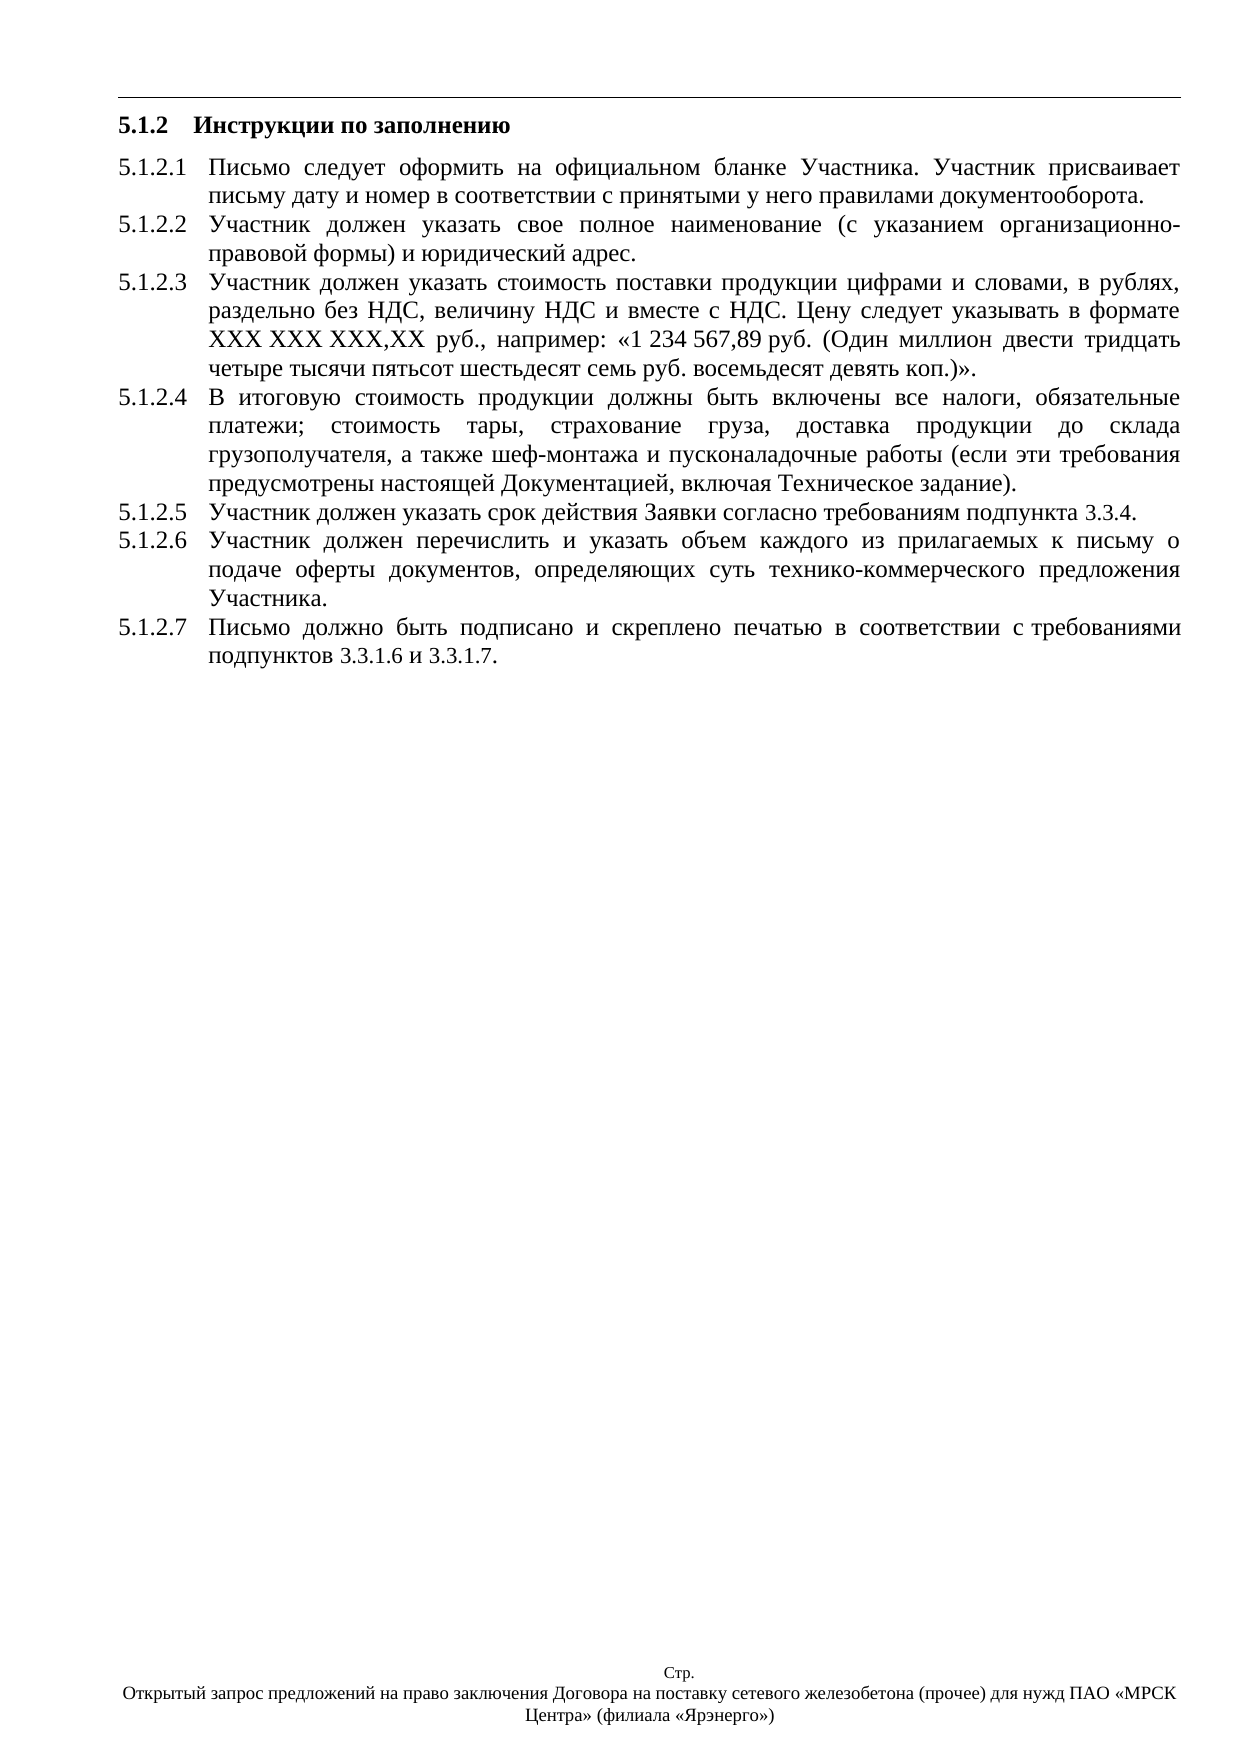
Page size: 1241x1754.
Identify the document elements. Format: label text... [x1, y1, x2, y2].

list Участник должен указать свое полное наименование (с указанием организационно-правовой формы) и юридический адрес. [118, 209, 1181, 267]
list В итоговую стоимость продукции должны быть включены все налоги, обязательные платежи; стоимость тары, страхование груза, доставка продукции до склада грузополучателя, а также шеф-монтажа и пусконаладочные работы (если эти требования предусмотрены настоящей Документацией, включая Техническое задание). [118, 382, 1181, 497]
list Письмо следует оформить на официальном бланке Участника. Участник присваивает письму дату и номер в соответствии с принятыми у него правилами документооборота. [118, 152, 1181, 209]
list Участник должен указать срок действия Заявки согласно требованиям подпункта 3.3.4. [118, 497, 1181, 526]
subtitle Инструкции по заполнению [118, 111, 1181, 139]
list Участник должен перечислить и указать объем каждого из прилагаемых к письму о подаче оферты документов, определяющих суть технико-коммерческого предложения Участника. [118, 526, 1181, 612]
list Участник должен указать стоимость поставки продукции цифрами и словами, в рублях, раздельно без НДС, величину НДС и вместе с НДС. Цену следует указывать в формате ХХХ ХХХ ХХХ,ХХ руб., например: «1 234 567,89 руб. (Один миллион двести тридцать четыре тысячи пятьсот шестьдесят семь руб. восемьдесят девять коп.)». [118, 267, 1181, 382]
list Письмо должно быть подписано и скреплено печатью в соответствии с требованиями подпунктов 3.3.1.6 и 3.3.1.7. [118, 612, 1181, 669]
